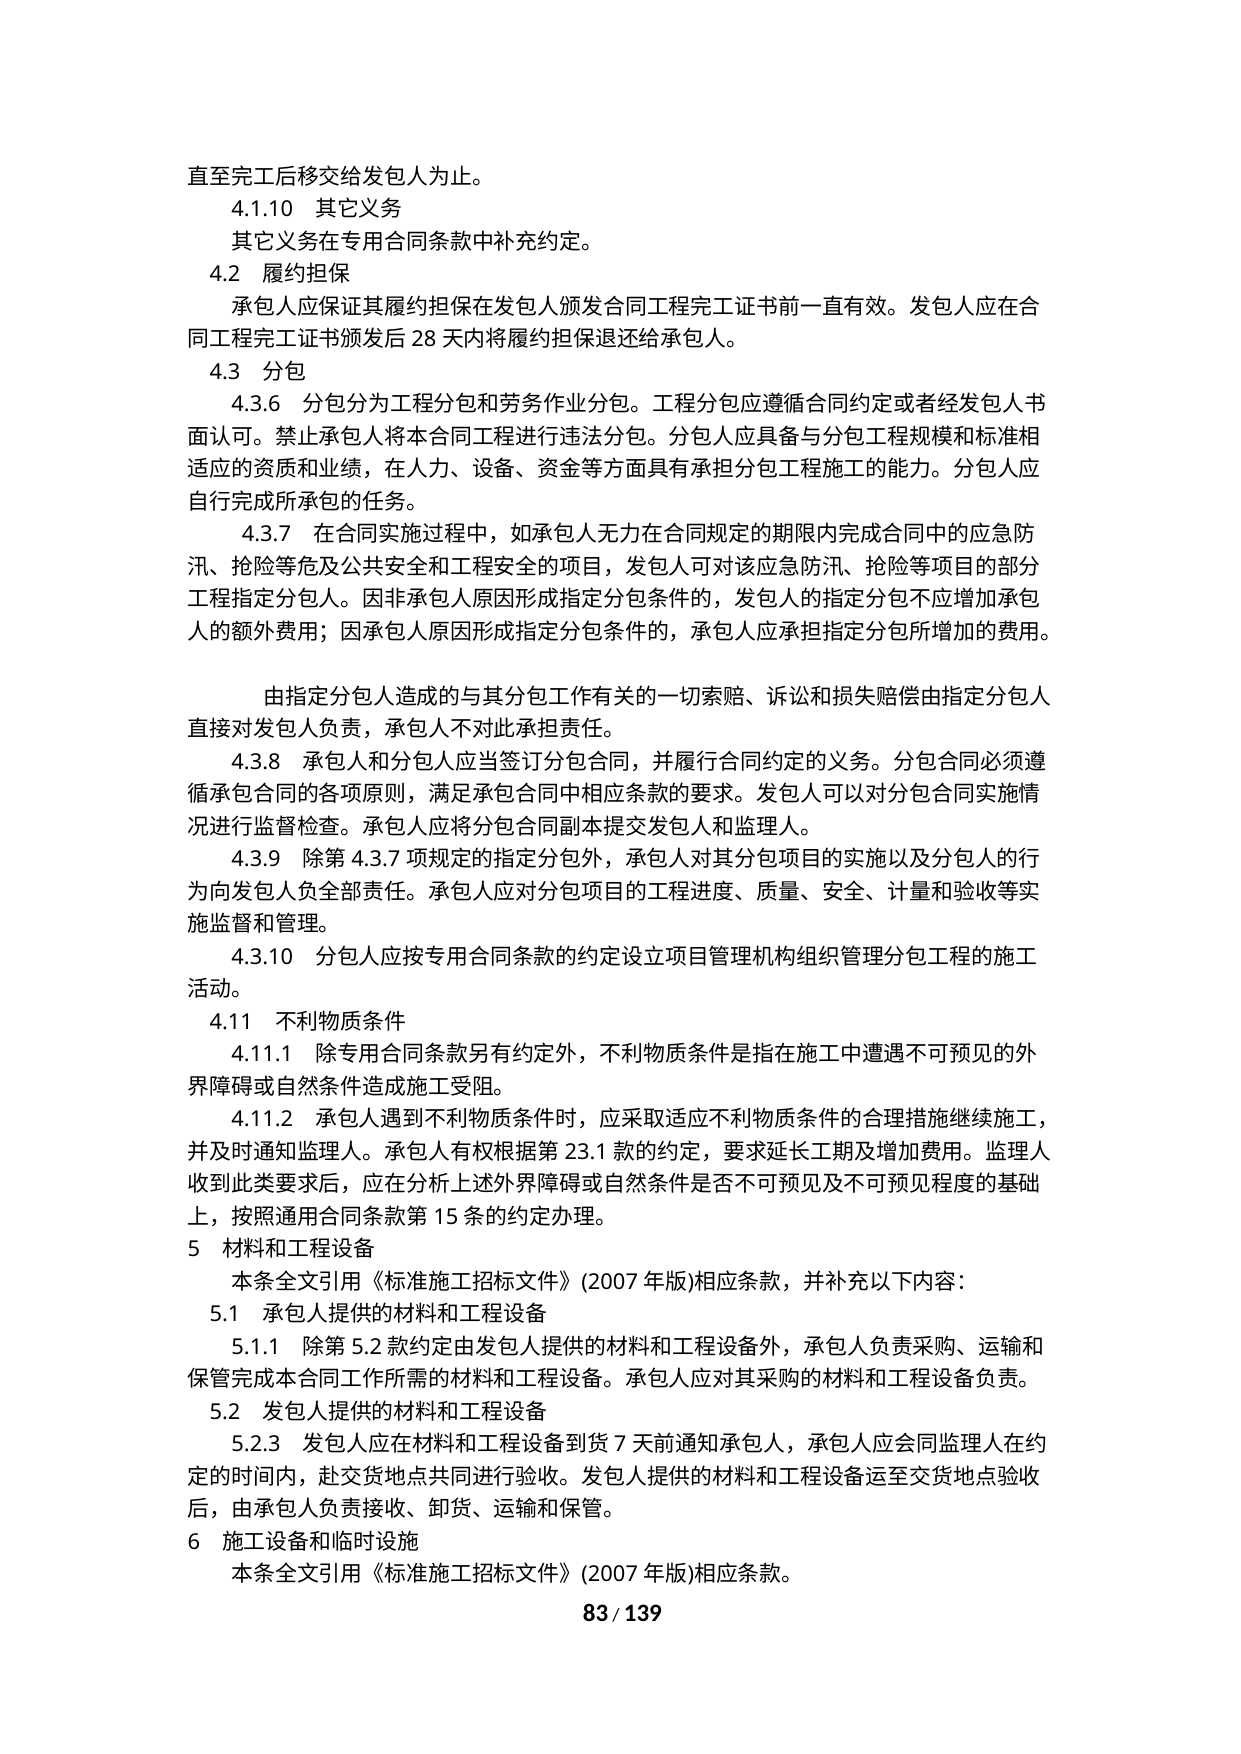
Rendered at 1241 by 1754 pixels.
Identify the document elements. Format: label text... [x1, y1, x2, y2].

text 4.3.8 承包人和分包人应当签订分包合同，并履行合同约定的义务。分包合同必须遵循承包合同的各项原则，满足承包合同中相应条款的要求。发包人可以对分包合同实施情况进行监督检查。承包人应将分包合同副本提交发包人和监理人。 [187, 743, 1053, 841]
text 承包人应保证其履约担保在发包人颁发合同工程完工证书前一直有效。发包人应在合同工程完工证书颁发后 28 天内将履约担保退还给承包人。 [187, 288, 1053, 353]
text 6 施工设备和临时设施 [187, 1523, 1053, 1556]
text 由指定分包人造成的与其分包工作有关的一切索赔、诉讼和损失赔偿由指定分包人直接对发包人负责，承包人不对此承担责任。 [187, 678, 1053, 743]
text 4.11.1 除专用合同条款另有约定外，不利物质条件是指在施工中遭遇不可预见的外界障碍或自然条件造成施工受阻。 [187, 1036, 1053, 1101]
text 本条全文引用《标准施工招标文件》(2007 年版)相应条款，并补充以下内容： [187, 1263, 1053, 1296]
text 4.2 履约担保 [187, 256, 1053, 288]
text 4.3.9 除第 4.3.7 项规定的指定分包外，承包人对其分包项目的实施以及分包人的行为向发包人负全部责任。承包人应对分包项目的工程进度、质量、安全、计量和验收等实施监督和管理。 [187, 841, 1053, 938]
text 4.11.2 承包人遇到不利物质条件时，应采取适应不利物质条件的合理措施继续施工，并及时通知监理人。承包人有权根据第 23.1 款的约定，要求延长工期及增加费用。监理人收到此类要求后，应在分析上述外界障碍或自然条件是否不可预见及不可预见程度的基础上，按照通用合同条款第 15 条的约定办理。 [187, 1101, 1053, 1231]
text 5.2.3 发包人应在材料和工程设备到货 7 天前通知承包人，承包人应会同监理人在约定的时间内，赴交货地点共同进行验收。发包人提供的材料和工程设备运至交货地点验收后，由承包人负责接收、卸货、运输和保管。 [187, 1426, 1053, 1523]
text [187, 158, 1053, 191]
text 4.3.7 在合同实施过程中，如承包人无力在合同规定的期限内完成合同中的应急防汛、抢险等危及公共安全和工程安全的项目，发包人可对该应急防汛、抢险等项目的部分工程指定分包人。因非承包人原因形成指定分包条件的，发包人的指定分包不应增加承包人的额外费用；因承包人原因形成指定分包条件的，承包人应承担指定分包所增加的费用。 [187, 516, 1053, 678]
text 4.3 分包 [187, 353, 1053, 386]
text 4.3.10 分包人应按专用合同条款的约定设立项目管理机构组织管理分包工程的施工活动。 [187, 938, 1053, 1003]
text 其它义务在专用合同条款中补充约定。 [187, 223, 1053, 256]
text 5.1 承包人提供的材料和工程设备 [187, 1296, 1053, 1328]
text 4.11 不利物质条件 [187, 1003, 1053, 1036]
text 5.1.1 除第 5.2 款约定由发包人提供的材料和工程设备外，承包人负责采购、运输和保管完成本合同工作所需的材料和工程设备。承包人应对其采购的材料和工程设备负责。 [187, 1328, 1053, 1393]
text 5 材料和工程设备 [187, 1231, 1053, 1263]
text 5.2 发包人提供的材料和工程设备 [187, 1393, 1053, 1426]
text 4.3.6 分包分为工程分包和劳务作业分包。工程分包应遵循合同约定或者经发包人书面认可。禁止承包人将本合同工程进行违法分包。分包人应具备与分包工程规模和标准相适应的资质和业绩，在人力、设备、资金等方面具有承担分包工程施工的能力。分包人应自行完成所承包的任务。 [187, 386, 1053, 516]
text 本条全文引用《标准施工招标文件》(2007 年版)相应条款。 [187, 1556, 1053, 1588]
text 4.1.10 其它义务 [187, 191, 1053, 223]
